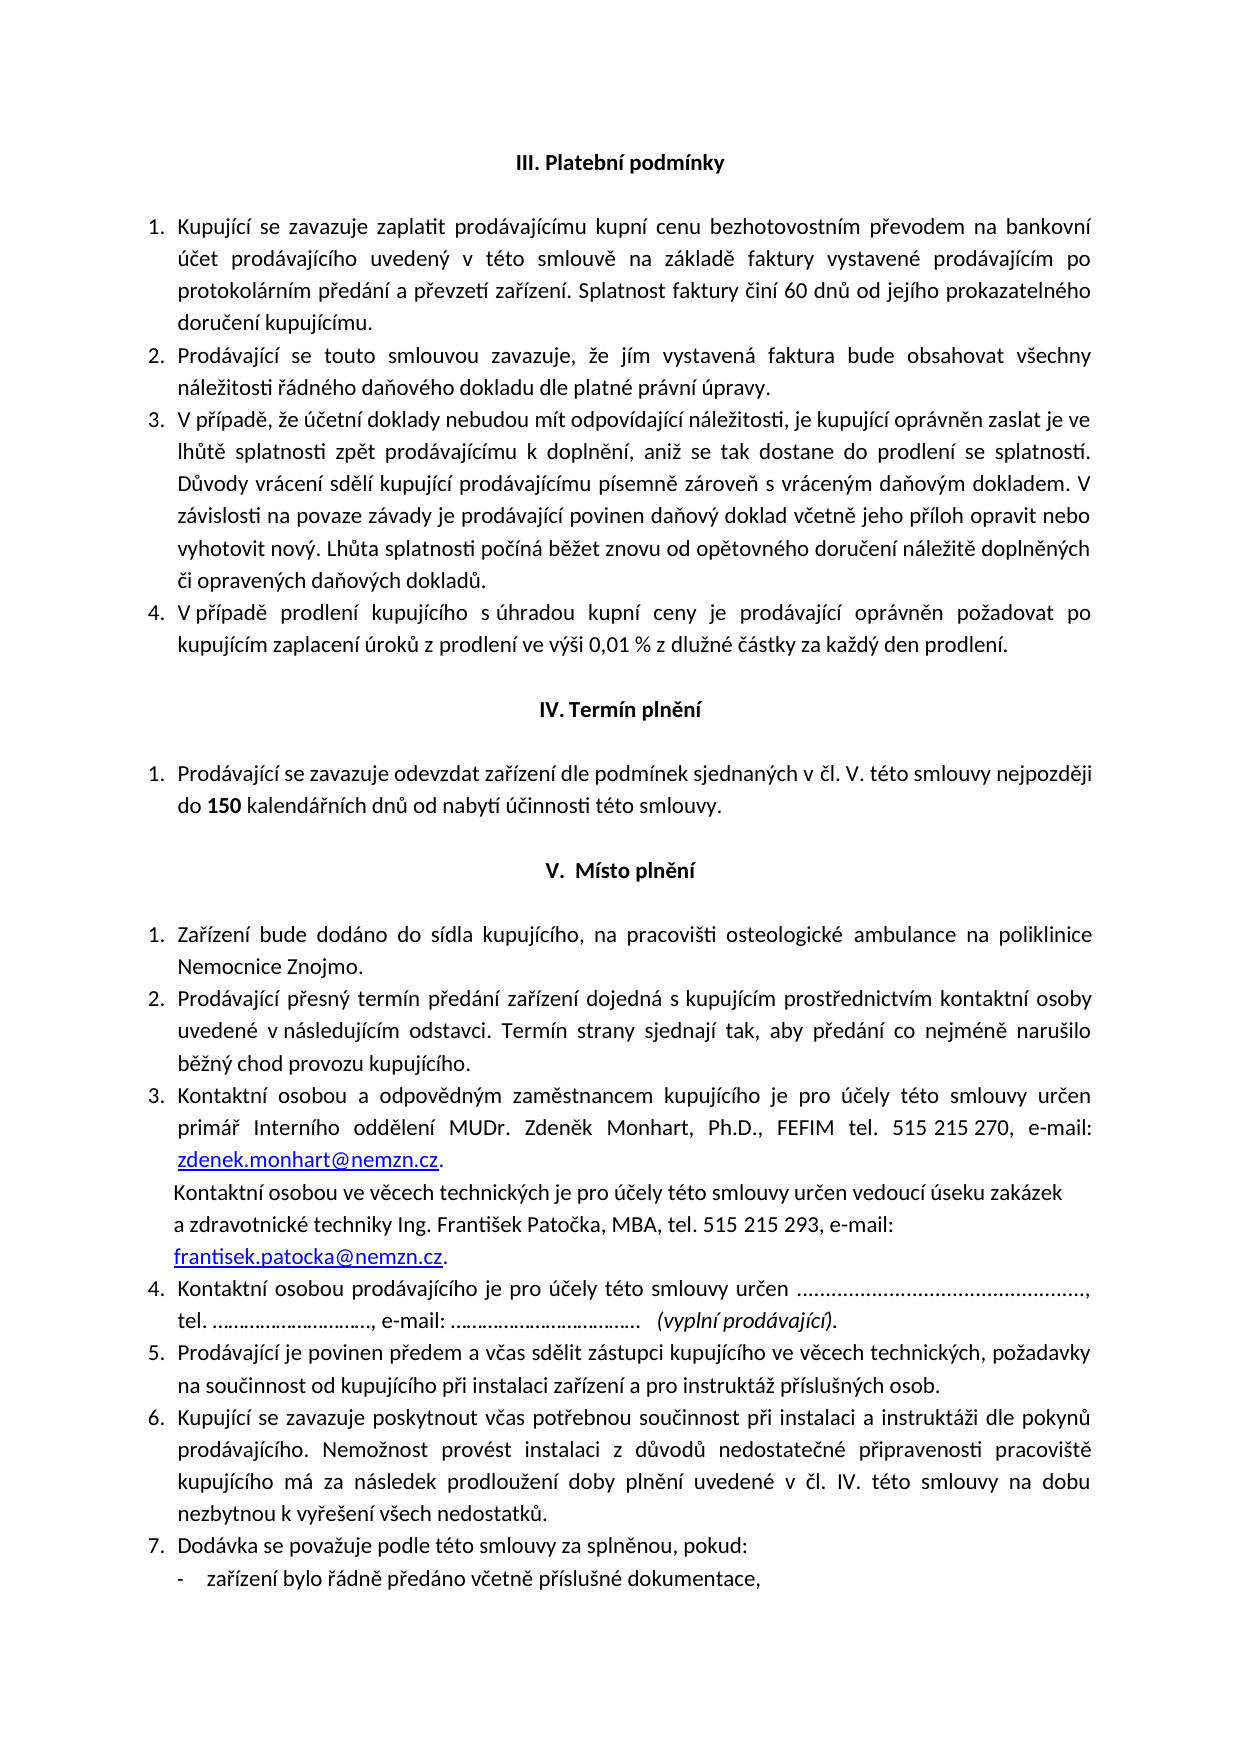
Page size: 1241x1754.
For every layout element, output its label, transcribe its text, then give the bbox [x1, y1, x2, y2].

list Kupující se zavazuje poskytnout včas potřebnou součinnost při instalaci a instruktáži dle pokynů prodávajícího. Nemožnost provést instalaci z důvodů nedostatečné připravenosti pracoviště kupujícího má za následek prodloužení doby plnění uvedené v čl. IV. této smlouvy na dobu nezbytnou k vyřešení všech nedostatků. [148, 1403, 1093, 1527]
list zařízení bylo řádně předáno včetně příslušné dokumentace, [177, 1564, 1093, 1592]
list Kupující se zavazuje zaplatit prodávajícímu kupní cenu bezhotovostním převodem na bankovní účet prodávajícího uvedený v této smlouvě na základě faktury vystavené prodávajícím po protokolárním předání a převzetí zařízení. Splatnost faktury činí 60 dnů od jejího prokazatelného doručení kupujícímu. [148, 212, 1093, 337]
list Platební podmínky [148, 148, 1093, 176]
list V případě prodlení kupujícího s úhradou kupní ceny je prodávající oprávněn požadovat po kupujícím zaplacení úroků z prodlení ve výši 0,01 % z dlužné částky za každý den prodlení. [148, 598, 1093, 658]
list Termín plnění [148, 695, 1093, 723]
text frantisek.patocka@nemzn.cz. [148, 1242, 1093, 1270]
list Dodávka se považuje podle této smlouvy za splněnou, pokud: [148, 1532, 1093, 1560]
list Zařízení bude dodáno do sídla kupujícího, na pracovišti osteologické ambulance na poliklinice Nemocnice Znojmo. [148, 920, 1093, 980]
list V případě, že účetní doklady nebudou mít odpovídající náležitosti, je kupující oprávněn zaslat je ve lhůtě splatnosti zpět prodávajícímu k doplnění, aniž se tak dostane do prodlení se splatností. Důvody vrácení sdělí kupující prodávajícímu písemně zároveň s vráceným daňovým dokladem. V závislosti na povaze závady je prodávající povinen daňový doklad včetně jeho příloh opravit nebo vyhotovit nový. Lhůta splatnosti počíná běžet znovu od opětovného doručení náležitě doplněných či opravených daňových dokladů. [148, 405, 1093, 594]
list Prodávající se zavazuje odevzdat zařízení dle podmínek sjednaných v čl. V. této smlouvy nejpozději do 150 kalendářních dnů od nabytí účinnosti této smlouvy. [148, 759, 1093, 819]
list Prodávající se touto smlouvou zavazuje, že jím vystavená faktura bude obsahovat všechny náležitosti řádného daňového dokladu dle platné právní úpravy. [148, 341, 1093, 401]
list Kontaktní osobou prodávajícího je pro účely této smlouvy určen .................................................., tel. …………………………, e-mail: ……………………………… (vyplní prodávající). [148, 1274, 1093, 1334]
list Místo plnění [148, 856, 1093, 884]
list Prodávající je povinen předem a včas sdělit zástupci kupujícího ve věcech technických, požadavky na součinnost od kupujícího při instalaci zařízení a pro instruktáž příslušných osob. [148, 1338, 1093, 1399]
text Kontaktní osobou ve věcech technických je pro účely této smlouvy určen vedoucí úseku zakázek [148, 1178, 1093, 1206]
list Kontaktní osobou a odpovědným zaměstnancem kupujícího je pro účely této smlouvy určen primář Interního oddělení MUDr. Zdeněk Monhart, Ph.D., FEFIM tel. 515 215 270, e-mail: zdenek.monhart@nemzn.cz. [148, 1081, 1093, 1173]
text a zdravotnické techniky Ing. František Patočka, MBA, tel. 515 215 293, e-mail: [148, 1210, 1093, 1238]
list Prodávající přesný termín předání zařízení dojedná s kupujícím prostřednictvím kontaktní osoby uvedené v následujícím odstavci. Termín strany sjednají tak, aby předání co nejméně narušilo běžný chod provozu kupujícího. [148, 984, 1093, 1077]
